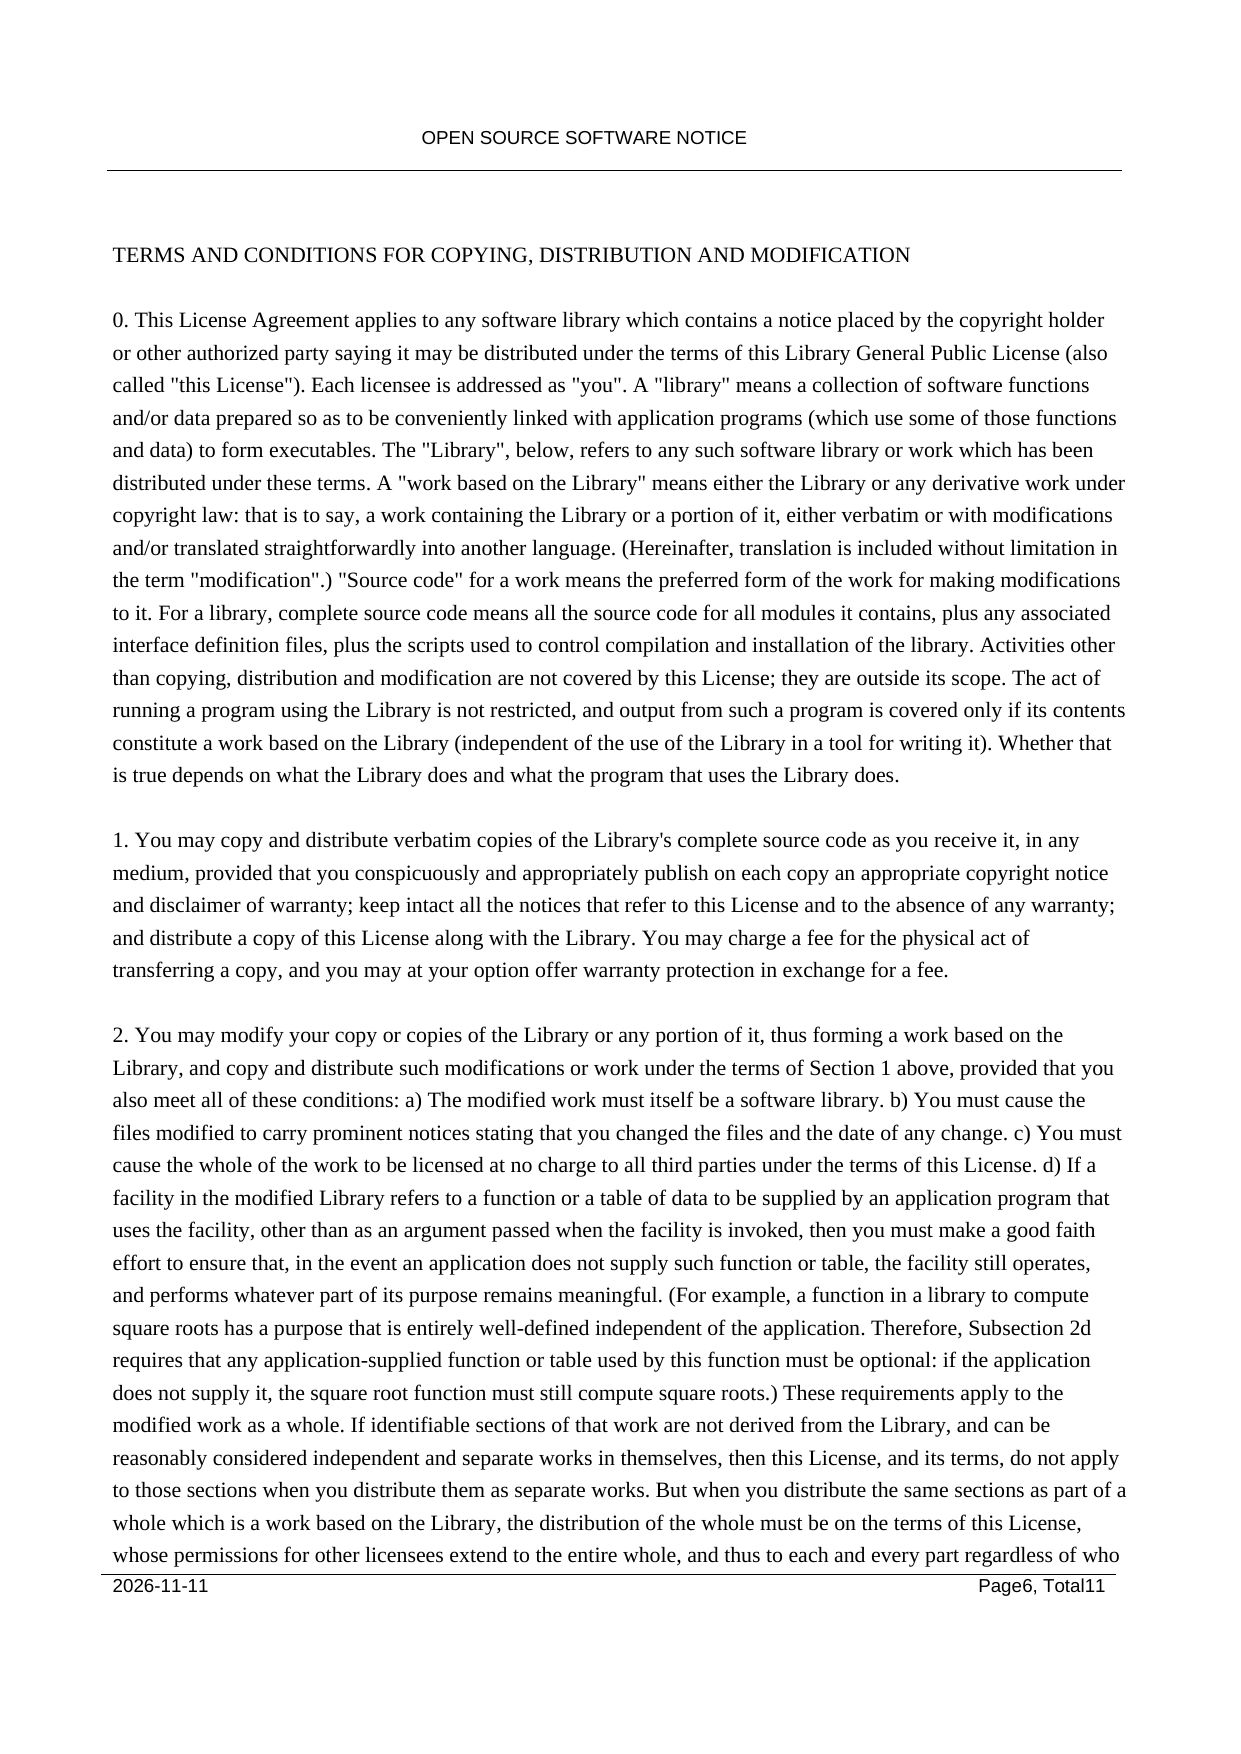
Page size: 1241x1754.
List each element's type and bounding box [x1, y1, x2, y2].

text [112, 206, 1128, 1571]
